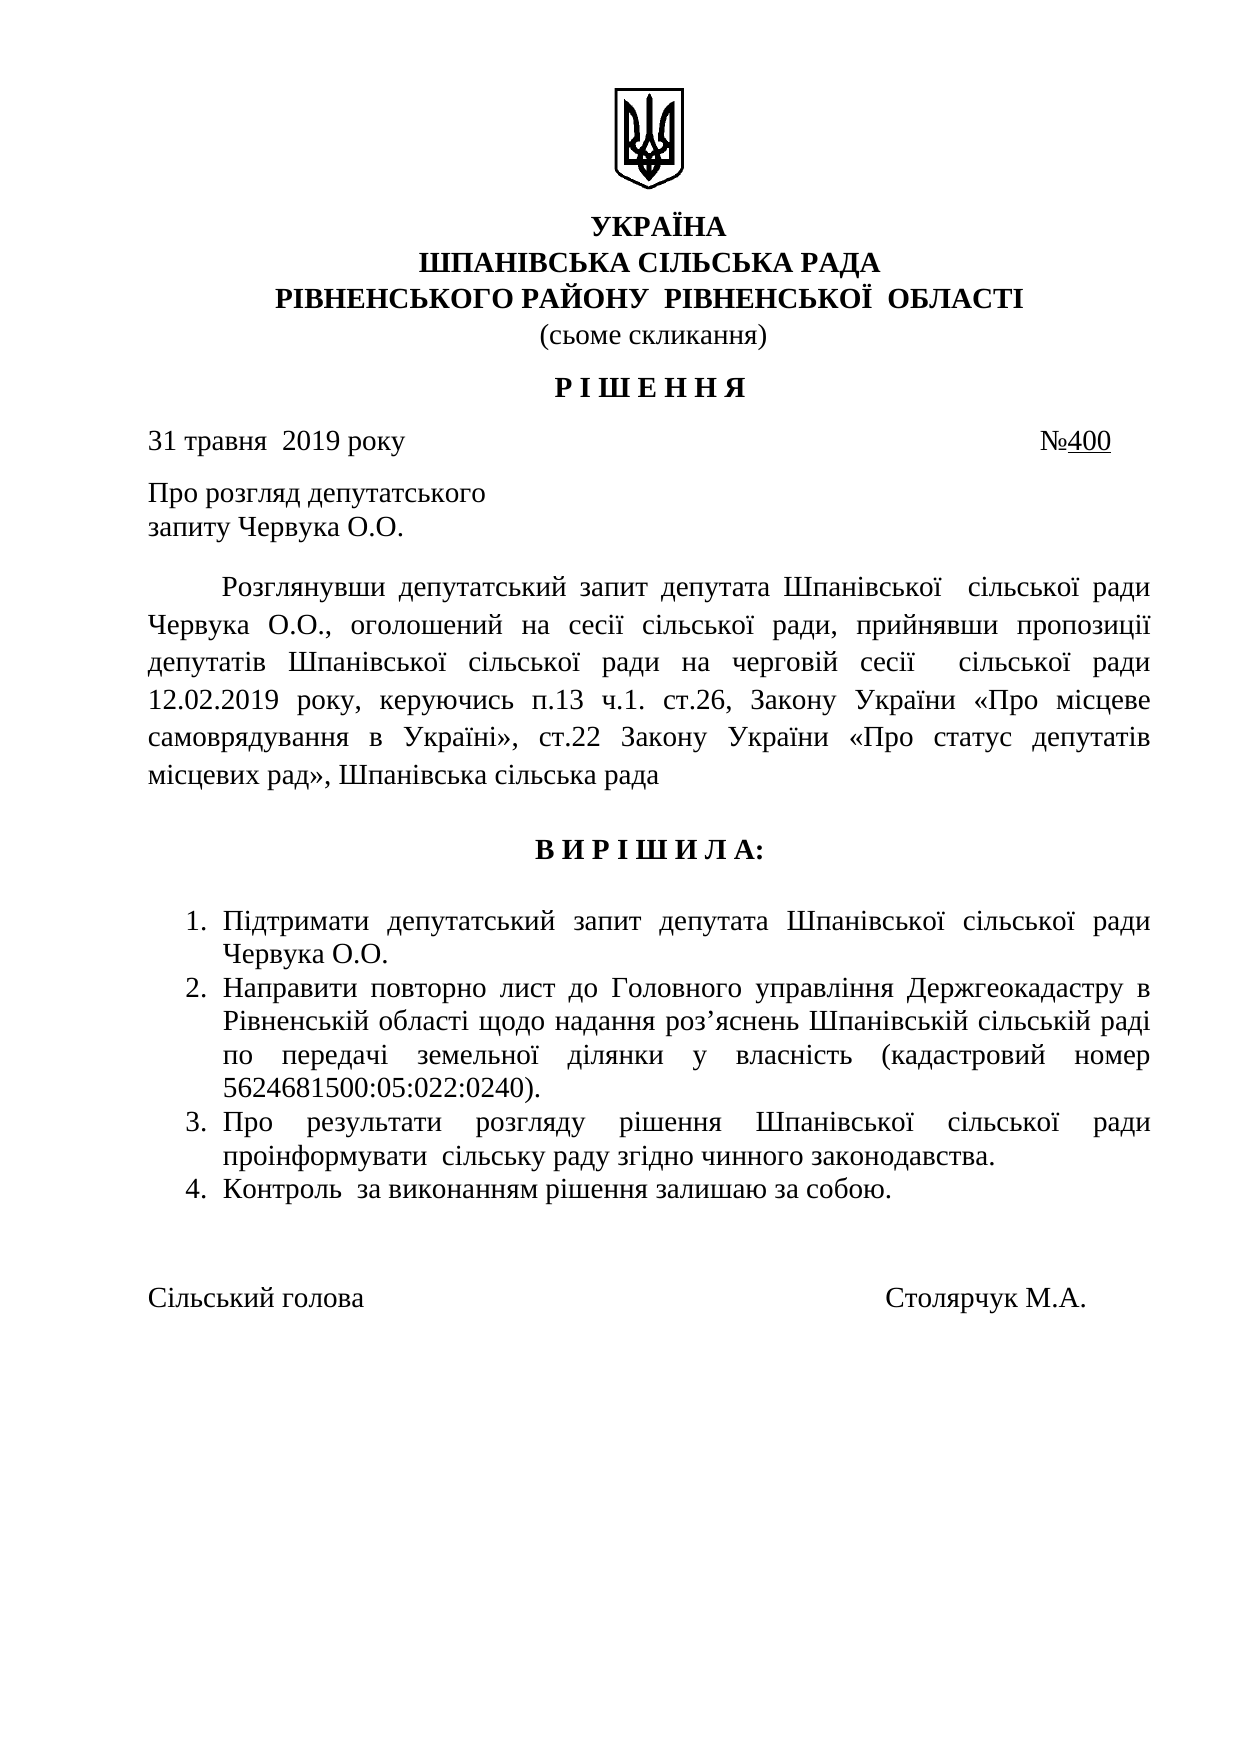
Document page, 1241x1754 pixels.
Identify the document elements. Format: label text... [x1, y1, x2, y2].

text ШПАНІВСЬКА СІЛЬСЬКА РАДА [148, 245, 1152, 278]
text Про розгляд депутатського [148, 476, 709, 509]
list Направити повторно лист до Головного управління Держгеокадастру в Рівненській області щодо надання роз’яснень Шпанівській сільській раді по передачі земельної ділянки у власність (кадастровий номер 5624681500:05:022:0240). [185, 970, 1152, 1104]
list Контроль за виконанням рішення залишаю за собою. [185, 1171, 1152, 1205]
list Про результати розгляду рішення Шпанівської сільської ради проінформувати сільську раду згідно чинного законодавства. [185, 1104, 1152, 1171]
text РІВНЕНСЬКОГО РАЙОНУ РІВНЕНСЬКОЇ ОБЛАСТІ [148, 281, 1152, 314]
text 31 травня 2019 року №400 [148, 423, 1152, 456]
text В И Р І Ш И Л А: [148, 828, 1152, 865]
text Сільський голова Столярчук М.А. [148, 1280, 1152, 1313]
text (сьоме скликання) [148, 317, 1152, 351]
list Підтримати депутатський запит депутата Шпанівської сільської ради Червука О.О. [185, 903, 1152, 970]
text запиту Червука О.О. [148, 509, 709, 543]
text УКРАЇНА [148, 209, 1189, 242]
text Р І Ш Е Н Н Я [148, 370, 1152, 403]
text Розглянувши депутатський запит депутата Шпанівської сільської ради Червука О.О., оголошений на сесії сільської ради, прийнявши пропозиції депутатів Шпанівської сільської ради на черговій сесії сільської ради 12.02.2019 року, керуючись п.13 ч.1. ст.26, Закону України «Про місцеве самоврядування в Україні», ст.22 Закону України «Про статус депутатів місцевих рад», Шпанівська сільська рада [148, 565, 1152, 790]
